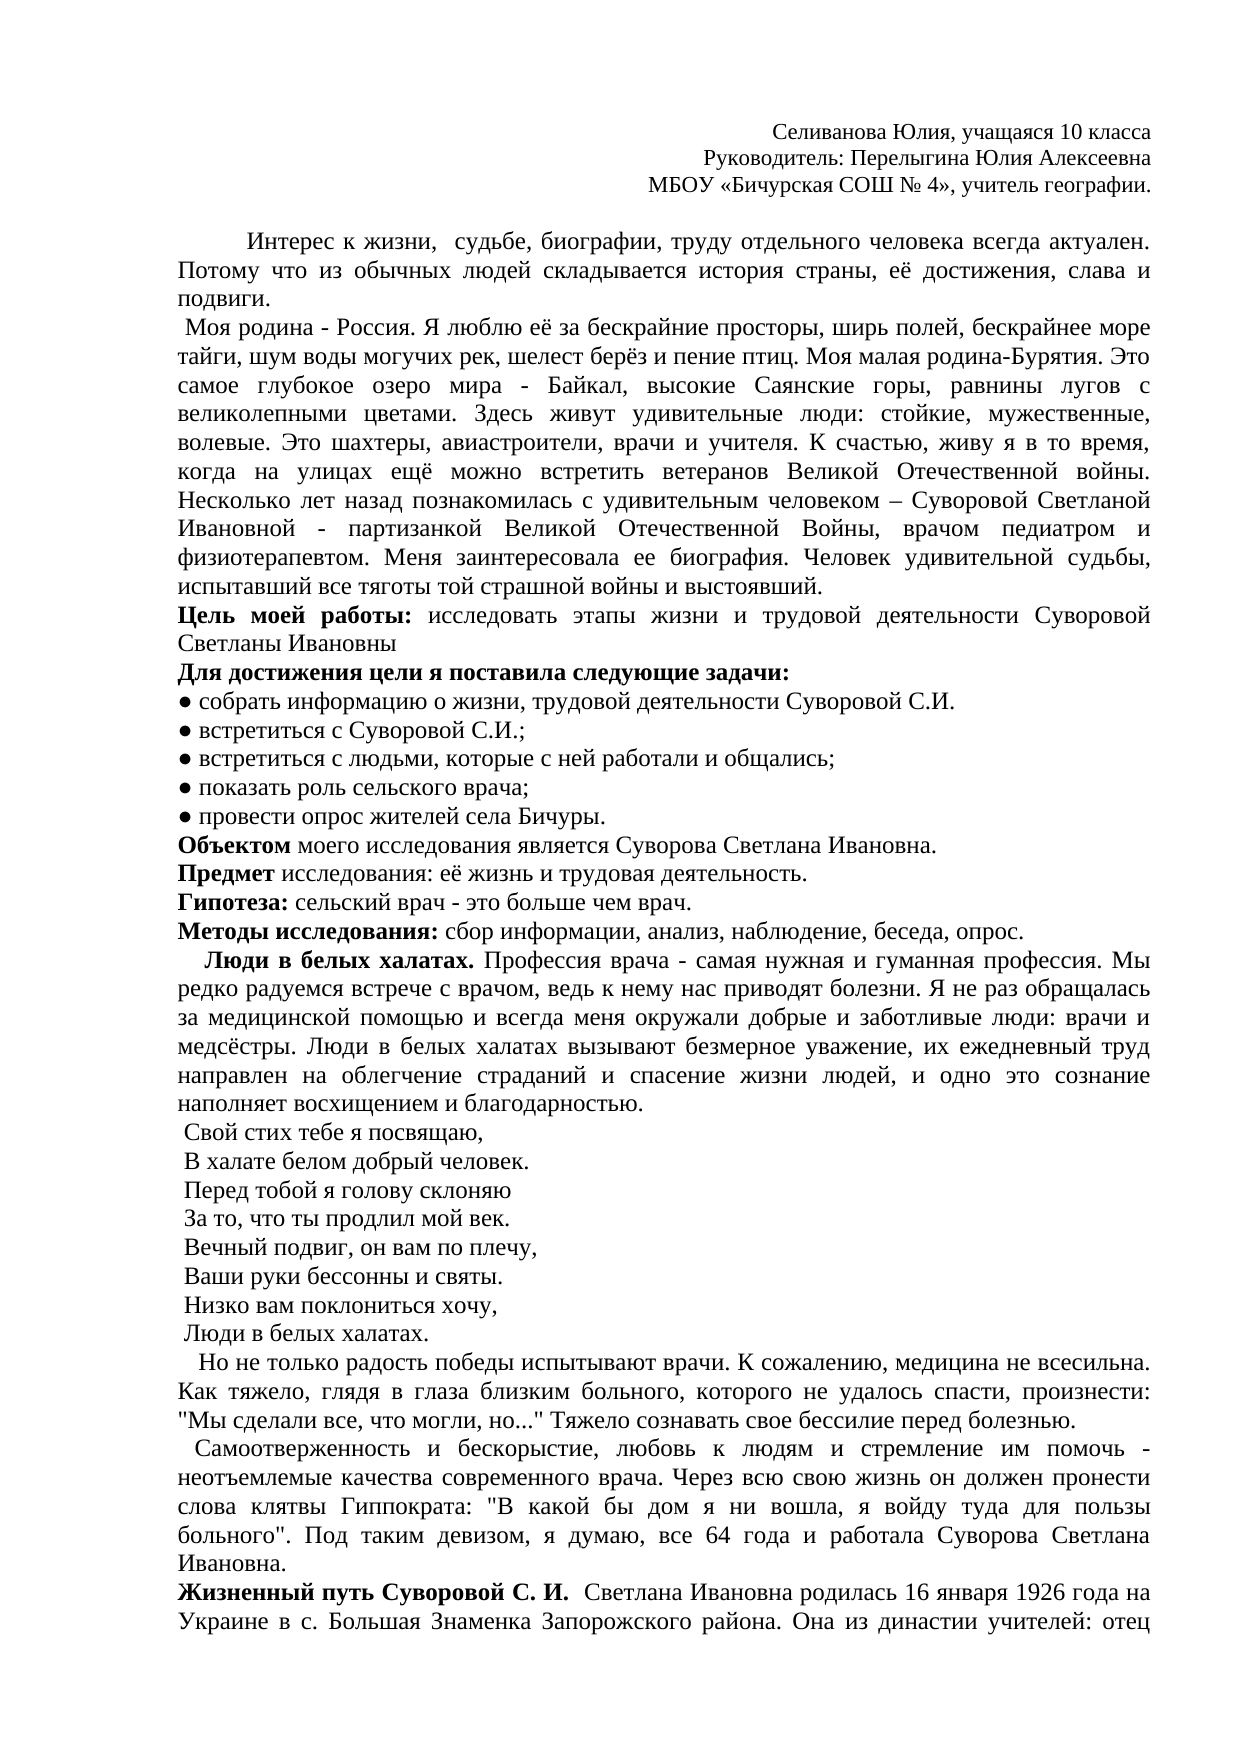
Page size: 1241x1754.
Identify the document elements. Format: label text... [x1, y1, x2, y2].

text В халате белом добрый человек. [177, 1146, 1152, 1175]
text МБОУ «Бичурская СОШ № 4», учитель географии. [177, 171, 1152, 197]
text Низко вам поклониться хочу, [177, 1290, 1152, 1318]
text ● встретиться с Суворовой С.И.; [177, 715, 1152, 743]
text Методы исследования: сбор информации, анализ, наблюдение, беседа, опрос. [177, 916, 1152, 945]
text Люди в белых халатах. [177, 1318, 1152, 1347]
text Перед тобой я голову склоняю [177, 1175, 1152, 1203]
text Люди в белых халатах. Профессия врача - самая нужная и гуманная профессия. Мы редко радуемся встрече с врачом, ведь к нему нас приводят болезни. Я не раз обращалась за медицинской помощью и всегда меня окружали добрые и заботливые люди: врачи и медсёстры. Люди в белых халатах вызывают безмерное уважение, их ежедневный труд направлен на облегчение страданий и спасение жизни людей, и одно это сознание наполняет восхищением и благодарностью. [177, 945, 1152, 1117]
text Моя родина - Россия. Я люблю её за бескрайние просторы, ширь полей, бескрайнее море тайги, шум воды могучих рек, шелест берёз и пение птиц. Моя малая родина-Бурятия. Это самое глубокое озеро мира - Байкал, высокие Саянские горы, равнины лугов с великолепными цветами. Здесь живут удивительные люди: стойкие, мужественные, волевые. Это шахтеры, авиастроители, врачи и учителя. К счастью, живу я в то время, когда на улицах ещё можно встретить ветеранов Великой Отечественной войны. Несколько лет назад познакомилась с удивительным человеком – Суворовой Светланой Ивановной - партизанкой Великой Отечественной Войны, врачом педиатром и физиотерапевтом. Меня заинтересовала ее биография. Человек удивительной судьбы, испытавший все тяготы той страшной войны и выстоявший. [177, 312, 1152, 600]
text Для достижения цели я поставила следующие задачи: [177, 657, 1152, 686]
text ● показать роль сельского врача; [177, 772, 1152, 801]
text Самоотверженность и бескорыстие, любовь к людям и стремление им помочь - неотъемлемые качества современного врача. Через всю свою жизнь он должен пронести слова клятвы Гиппократа: "В какой бы дом я ни вошла, я войду туда для пользы больного". Под таким девизом, я думаю, все 64 года и работала Суворова Светлана Ивановна. [177, 1433, 1152, 1577]
text Но не только радость победы испытывают врачи. К сожалению, медицина не всесильна. Как тяжело, глядя в глаза близким больного, которого не удалось спасти, произнести: "Мы сделали все, что могли, но..." Тяжело сознавать свое бессилие перед болезнью. [177, 1347, 1152, 1433]
text ● встретиться с людьми, которые с ней работали и общались; [177, 743, 1152, 772]
text Цель моей работы: исследовать этапы жизни и трудовой деятельности Суворовой Светланы Ивановны [177, 600, 1152, 657]
text Руководитель: Перелыгина Юлия Алексеевна [177, 144, 1152, 171]
text За то, что ты продлил мой век. [177, 1203, 1152, 1232]
text Интерес к жизни, судьбе, биографии, труду отдельного человека всегда актуален. Потому что из обычных людей складывается история страны, её достижения, слава и подвиги. [177, 226, 1152, 312]
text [177, 1577, 1152, 1635]
text Гипотеза: сельский врач - это больше чем врач. [177, 887, 1152, 916]
text Объектом моего исследования является Суворова Светлана Ивановна. [177, 830, 1152, 858]
text Свой стих тебе я посвящаю, [177, 1117, 1152, 1146]
text Селиванова Юлия, учащаяся 10 класса [177, 118, 1152, 144]
text ● собрать информацию о жизни, трудовой деятельности Суворовой С.И. [177, 686, 1152, 715]
text ● провести опрос жителей села Бичуры. [177, 801, 1152, 830]
text Вечный подвиг, он вам по плечу, [177, 1232, 1152, 1261]
text Предмет исследования: её жизнь и трудовая деятельность. [177, 858, 1152, 887]
text Ваши руки бессонны и святы. [177, 1261, 1152, 1290]
